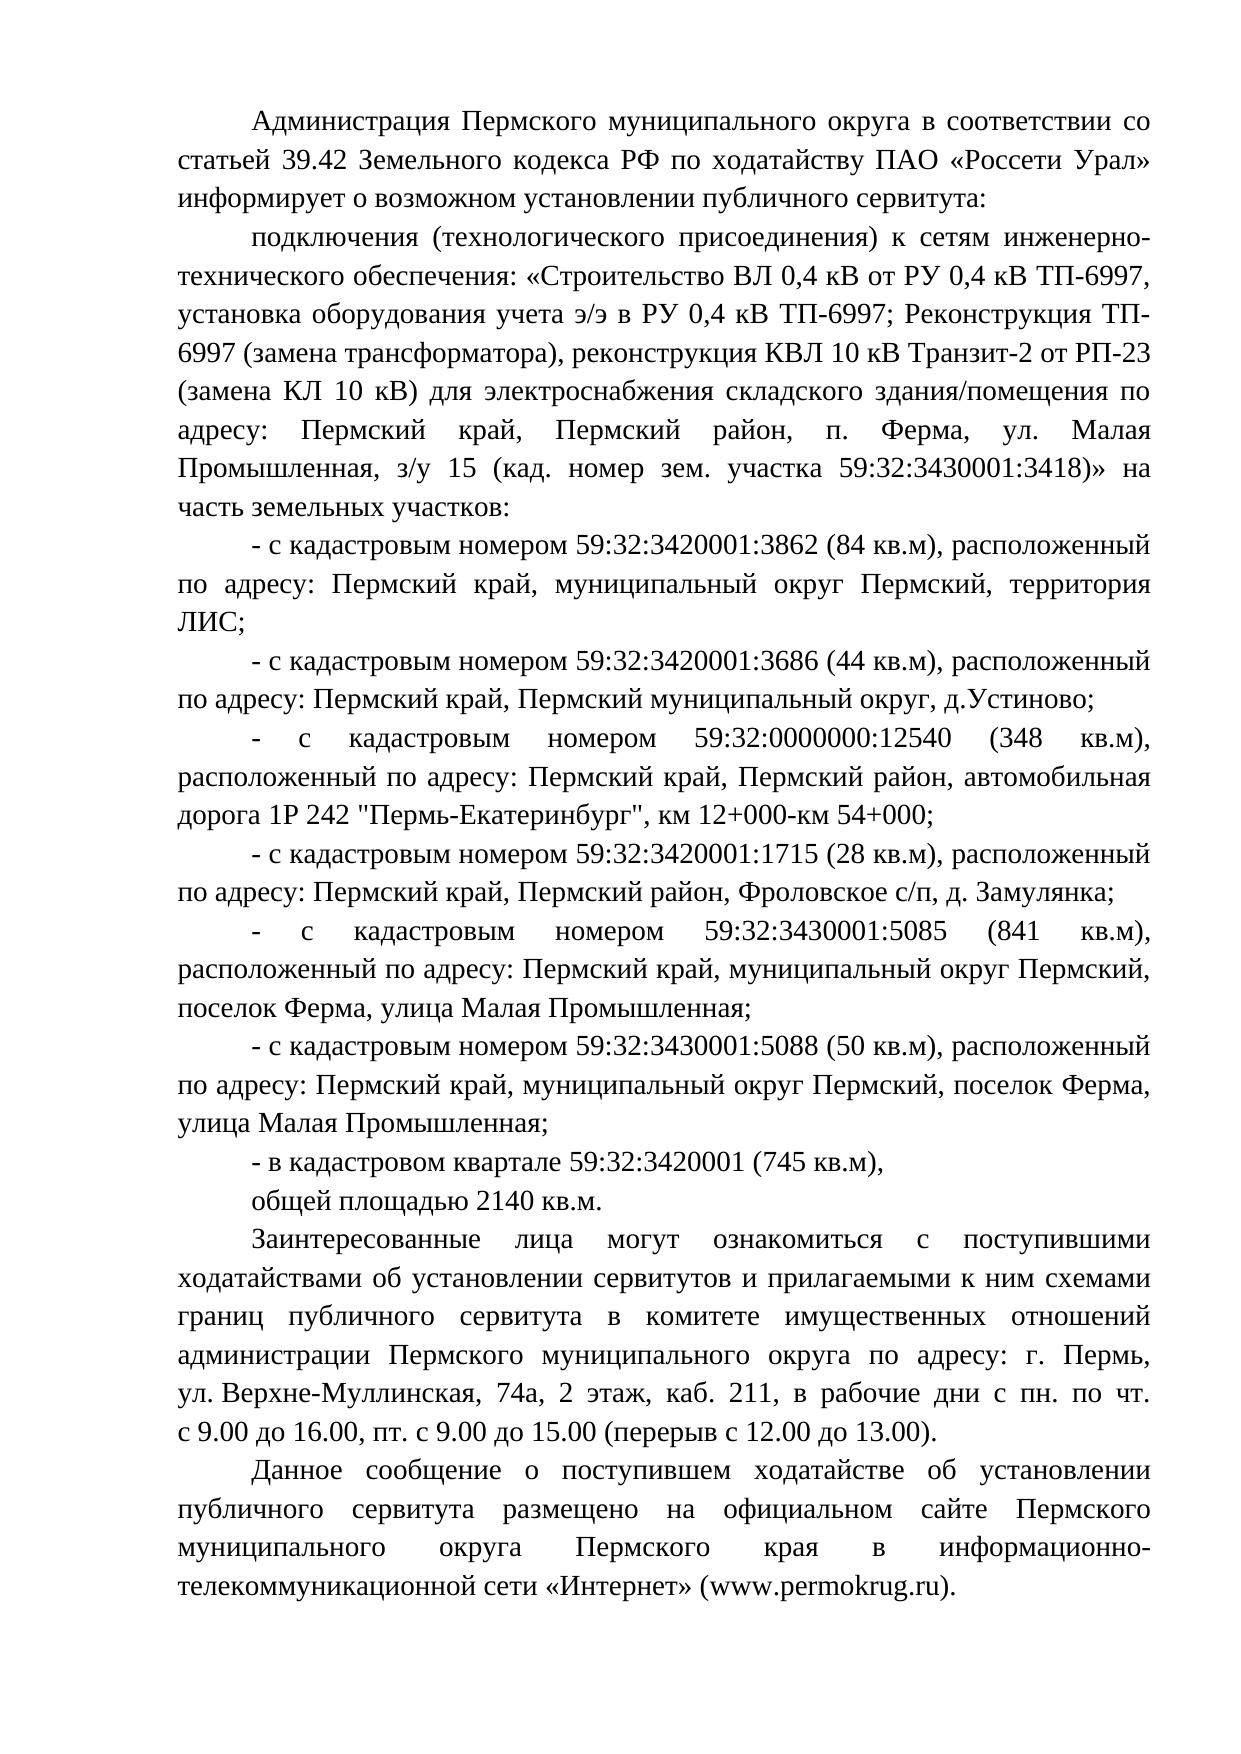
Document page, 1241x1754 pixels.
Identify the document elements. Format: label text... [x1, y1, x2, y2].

list - с кадастровым номером 59:32:3430001:5085 (841 кв.м), расположенный по адресу: Пермский край, муниципальный округ Пермский, поселок Ферма, улица Малая Промышленная; [177, 913, 1152, 1023]
list - с кадастровым номером 59:32:3420001:3686 (44 кв.м), расположенный по адресу: Пермский край, Пермский муниципальный округ, д.Устиново; [177, 643, 1152, 715]
list - в кадастровом квартале 59:32:3420001 (745 кв.м), [177, 1144, 1152, 1178]
text Администрация Пермского муниципального округа в соответствии со статьей 39.42 Земельного кодекса РФ по ходатайству ПАО «Россети Урал» информирует о возможном установлении публичного сервитута: [177, 103, 1152, 214]
list - с кадастровым номером 59:32:3420001:3862 (84 кв.м), расположенный по адресу: Пермский край, муниципальный округ Пермский, территория ЛИС; [177, 527, 1152, 638]
list общей площадью 2140 кв.м. [177, 1183, 1152, 1216]
list - с кадастровым номером 59:32:3430001:5088 (50 кв.м), расположенный по адресу: Пермский край, муниципальный округ Пермский, поселок Ферма, улица Малая Промышленная; [177, 1028, 1152, 1139]
list - с кадастровым номером 59:32:0000000:12540 (348 кв.м), расположенный по адресу: Пермский край, Пермский район, автомобильная дорога 1Р 242 "Пермь-Екатеринбург", км 12+000-км 54+000; [177, 720, 1152, 831]
list Заинтересованные лица могут ознакомиться с поступившими ходатайствами об установлении сервитутов и прилагаемыми к ним схемами границ публичного сервитута в комитете имущественных отношений администрации Пермского муниципального округа по адресу: г. Пермь, ул. Верхне-Муллинская, 74а, 2 этаж, каб. 211, в рабочие дни с пн. по чт. с 9.00 до 16.00, пт. с 9.00 до 15.00 (перерыв с 12.00 до 13.00). [177, 1221, 1152, 1447]
list подключения (технологического присоединения) к сетям инженерно-технического обеспечения: «Строительство ВЛ 0,4 кВ от РУ 0,4 кВ ТП-6997, установка оборудования учета э/э в РУ 0,4 кВ ТП-6997; Реконструкция ТП-6997 (замена трансформатора), реконструкция КВЛ 10 кВ Транзит-2 от РП-23 (замена КЛ 10 кВ) для электроснабжения складского здания/помещения по адресу: Пермский край, Пермский район, п. Ферма, ул. Малая Промышленная, з/у 15 (кад. номер зем. участка 59:32:3430001:3418)» на часть земельных участков: [177, 219, 1152, 522]
text Данное сообщение о поступившем ходатайстве об установлении публичного сервитута размещено на официальном сайте Пермского муниципального округа Пермского края в информационно-телекоммуникационной сети «Интернет» (www.permokrug.ru). [177, 1452, 1152, 1602]
list - с кадастровым номером 59:32:3420001:1715 (28 кв.м), расположенный по адресу: Пермский край, Пермский район, Фроловское с/п, д. Замулянка; [177, 836, 1152, 908]
